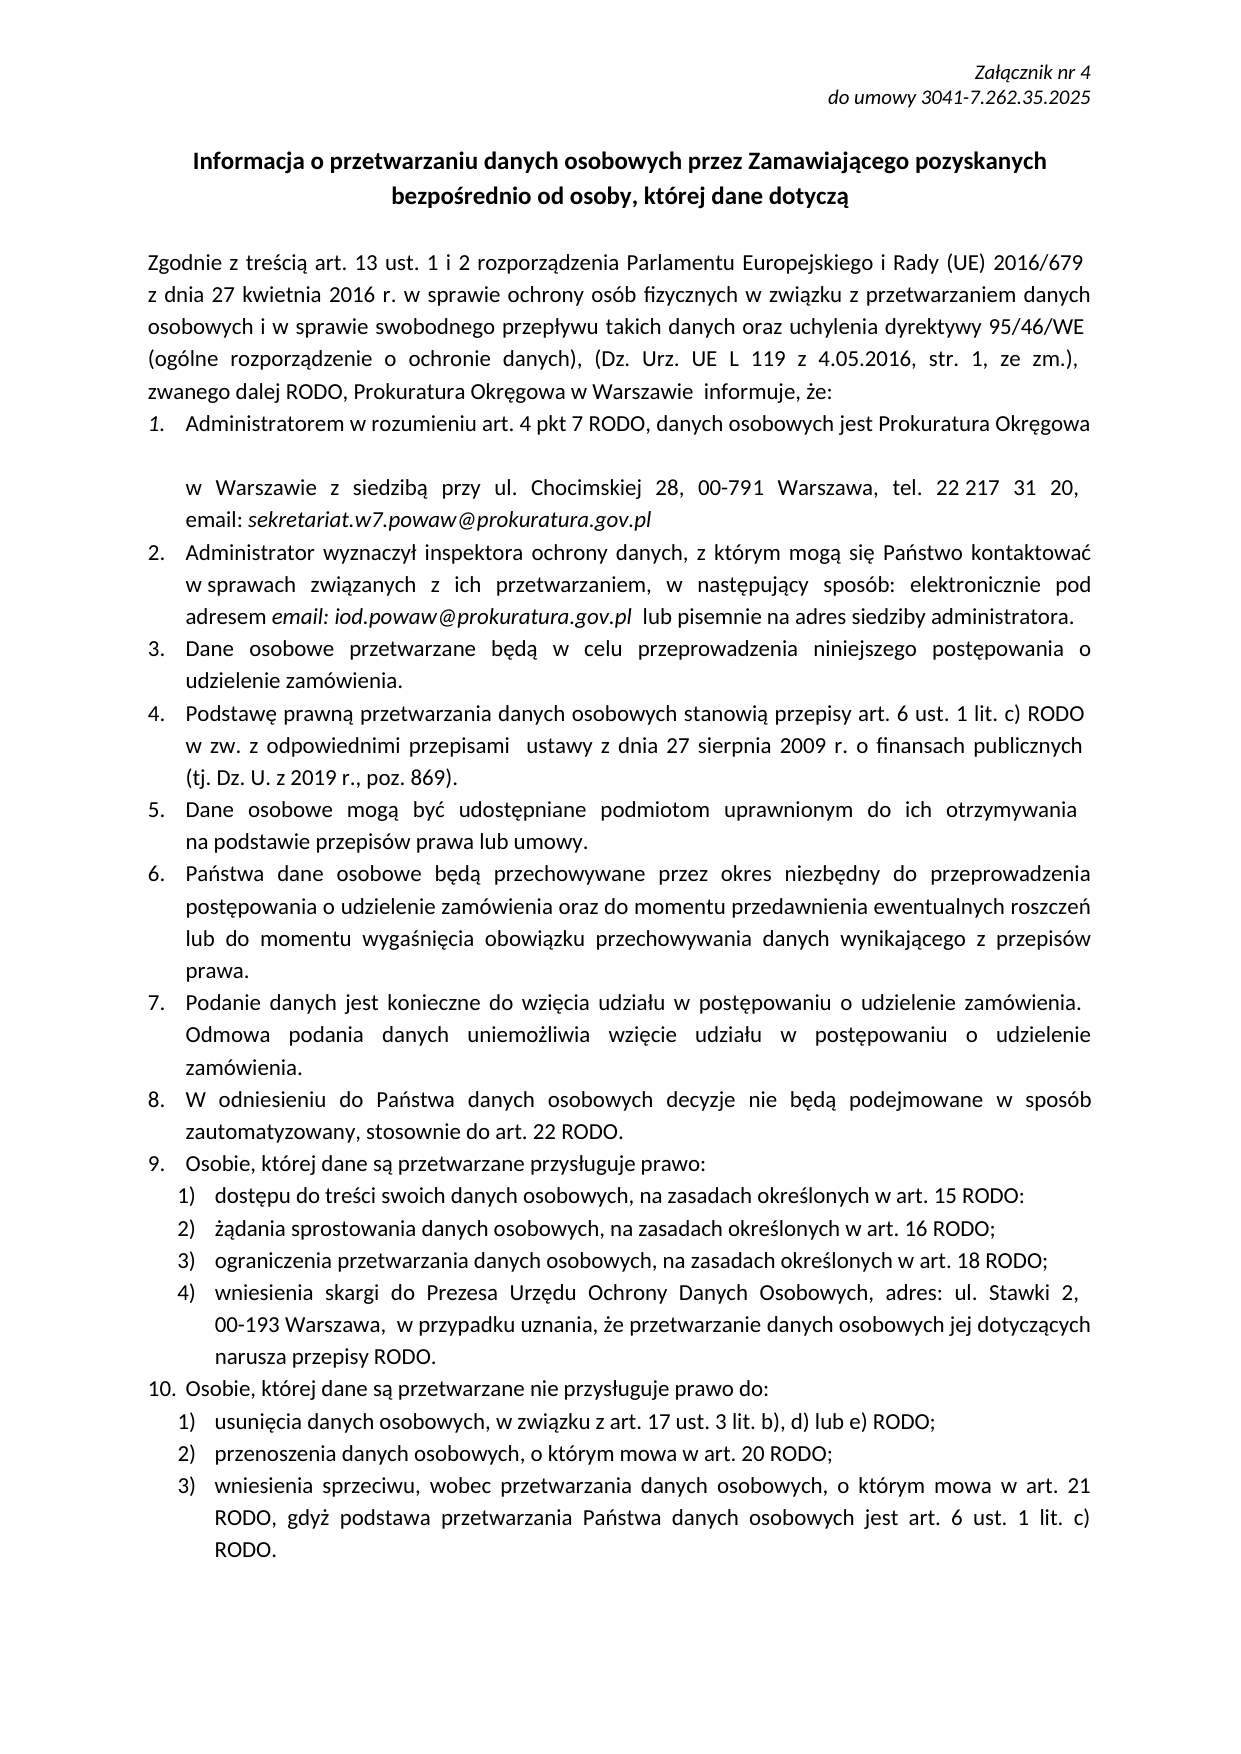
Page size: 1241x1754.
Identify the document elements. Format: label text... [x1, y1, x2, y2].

list Podanie danych jest konieczne do wzięcia udziału w postępowaniu o udzielenie zamówienia. Odmowa podania danych uniemożliwia wzięcie udziału w postępowaniu o udzielenie zamówienia. [148, 988, 1093, 1081]
list Osobie, której dane są przetwarzane nie przysługuje prawo do: [148, 1374, 1093, 1403]
list wniesienia sprzeciwu, wobec przetwarzania danych osobowych, o którym mowa w art. 21 RODO, gdyż podstawa przetwarzania Państwa danych osobowych jest art. 6 ust. 1 lit. c) RODO. [177, 1471, 1093, 1563]
list Podstawę prawną przetwarzania danych osobowych stanowią przepisy art. 6 ust. 1 lit. c) RODO w zw. z odpowiednimi przepisami ustawy z dnia 27 sierpnia 2009 r. o finansach publicznych (tj. Dz. U. z 2019 r., poz. 869). [148, 699, 1093, 791]
list Osobie, której dane są przetwarzane przysługuje prawo: [148, 1149, 1093, 1177]
list Administratorem w rozumieniu art. 4 pkt 7 RODO, danych osobowych jest Prokuratura Okręgowa w Warszawie z siedzibą przy ul. Chocimskiej 28, 00-791 Warszawa, tel. 22 217 31 20, email: sekretariat.w7.powaw@prokuratura.gov.pl [148, 409, 1093, 533]
list przenoszenia danych osobowych, o którym mowa w art. 20 RODO; [177, 1439, 1093, 1467]
list dostępu do treści swoich danych osobowych, na zasadach określonych w art. 15 RODO: [177, 1181, 1093, 1209]
text do umowy 3041-7.262.35.2025 [148, 84, 1093, 110]
list Dane osobowe przetwarzane będą w celu przeprowadzenia niniejszego postępowania o udzielenie zamówienia. [148, 634, 1093, 694]
list W odniesieniu do Państwa danych osobowych decyzje nie będą podejmowane w sposób zautomatyzowany, stosownie do art. 22 RODO. [148, 1085, 1093, 1145]
list wniesienia skargi do Prezesa Urzędu Ochrony Danych Osobowych, adres: ul. Stawki 2, 00-193 Warszawa, w przypadku uznania, że przetwarzanie danych osobowych jej dotyczących narusza przepisy RODO. [177, 1278, 1093, 1370]
text Zgodnie z treścią art. 13 ust. 1 i 2 rozporządzenia Parlamentu Europejskiego i Rady (UE) 2016/679 z dnia 27 kwietnia 2016 r. w sprawie ochrony osób fizycznych w związku z przetwarzaniem danych osobowych i w sprawie swobodnego przepływu takich danych oraz uchylenia dyrektywy 95/46/WE (ogólne rozporządzenie o ochronie danych), (Dz. Urz. UE L 119 z 4.05.2016, str. 1, ze zm.), zwanego dalej RODO, Prokuratura Okręgowa w Warszawie informuje, że: [148, 248, 1093, 405]
list Dane osobowe mogą być udostępniane podmiotom uprawnionym do ich otrzymywania na podstawie przepisów prawa lub umowy. [148, 795, 1093, 855]
list usunięcia danych osobowych, w związku z art. 17 ust. 3 lit. b), d) lub e) RODO; [177, 1407, 1093, 1435]
text Informacja o przetwarzaniu danych osobowych przez Zamawiającego pozyskanych bezpośrednio od osoby, której dane dotyczą [148, 145, 1093, 211]
list Administrator wyznaczył inspektora ochrony danych, z którym mogą się Państwo kontaktować w sprawach związanych z ich przetwarzaniem, w następujący sposób: elektronicznie pod adresem email: iod.powaw@prokuratura.gov.pl lub pisemnie na adres siedziby administratora. [148, 538, 1093, 630]
list ograniczenia przetwarzania danych osobowych, na zasadach określonych w art. 18 RODO; [177, 1246, 1093, 1274]
list Państwa dane osobowe będą przechowywane przez okres niezbędny do przeprowadzenia postępowania o udzielenie zamówienia oraz do momentu przedawnienia ewentualnych roszczeń lub do momentu wygaśnięcia obowiązku przechowywania danych wynikającego z przepisów prawa. [148, 859, 1093, 984]
list żądania sprostowania danych osobowych, na zasadach określonych w art. 16 RODO; [177, 1214, 1093, 1242]
text Załącznik nr 4 [148, 59, 1093, 84]
